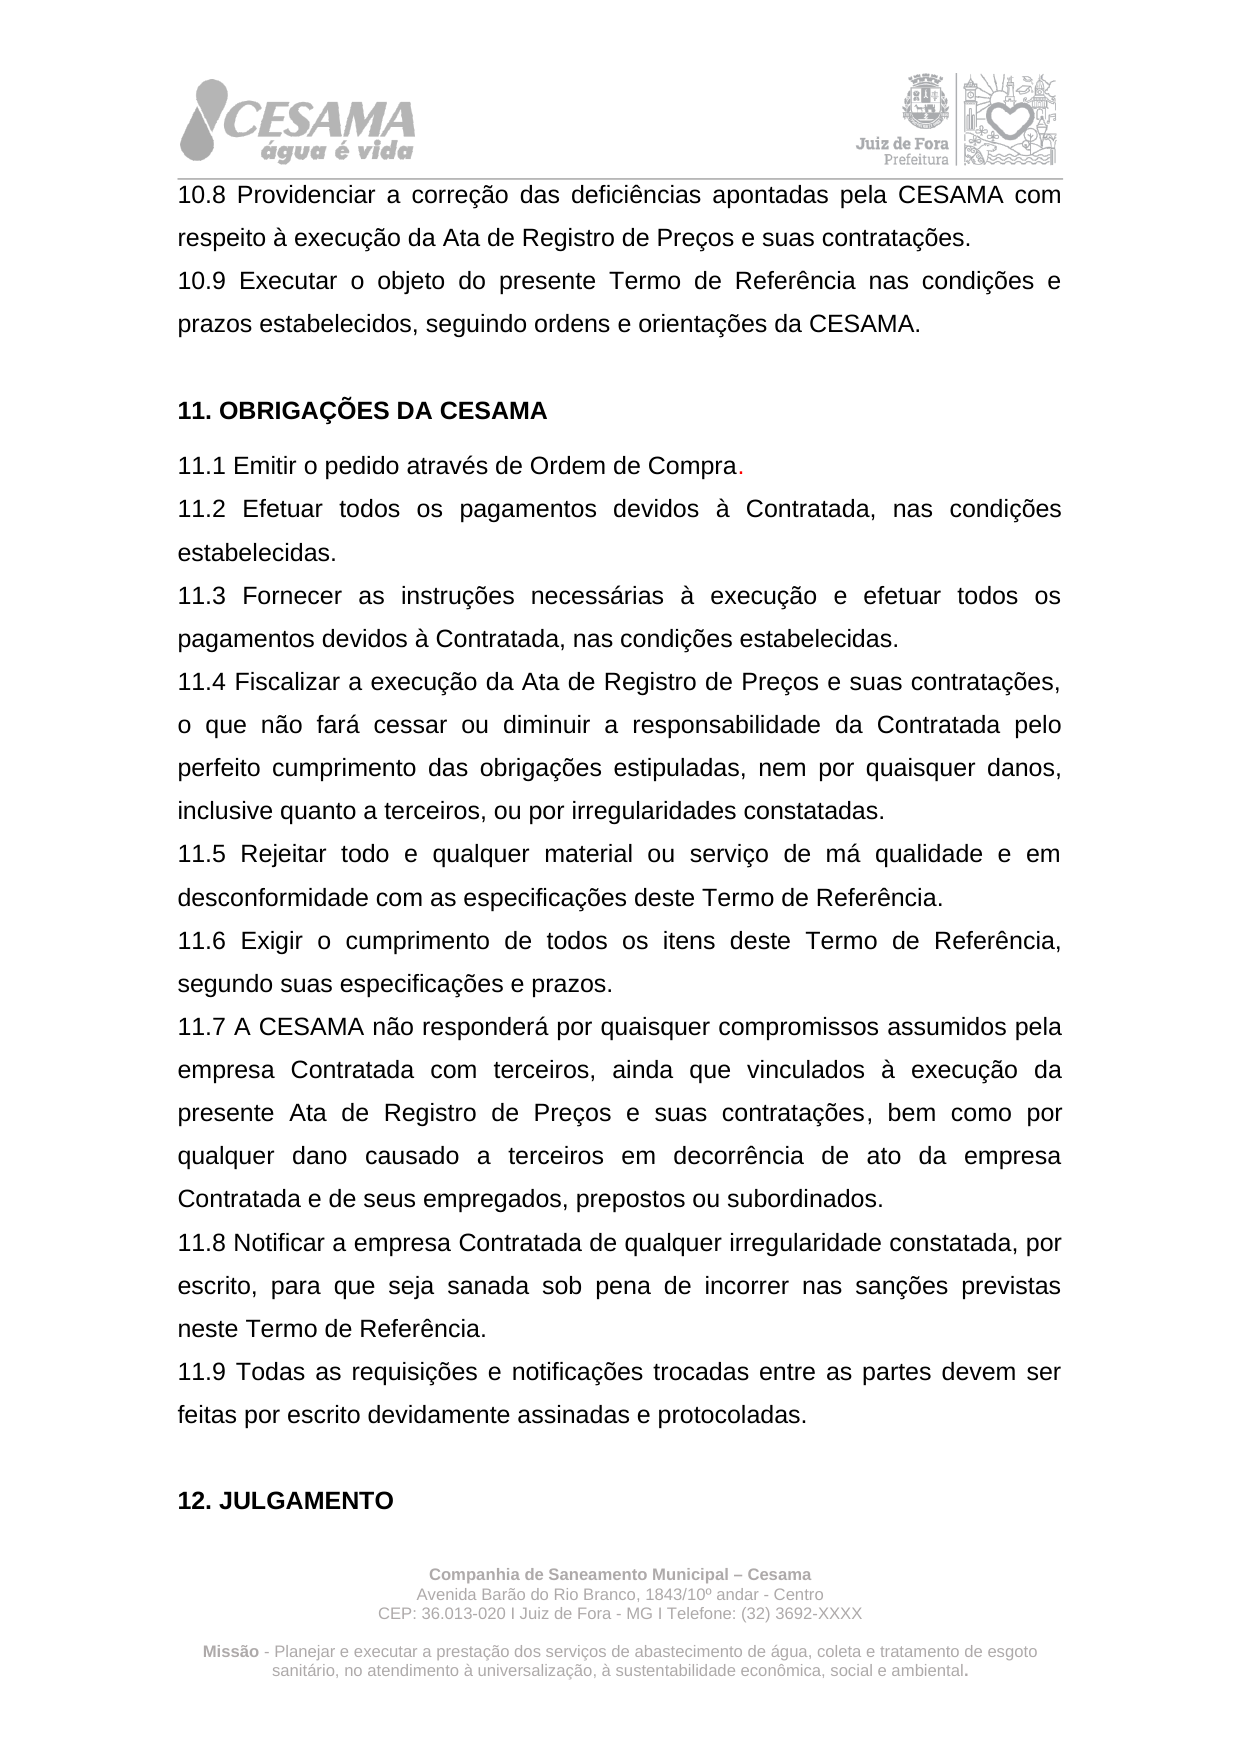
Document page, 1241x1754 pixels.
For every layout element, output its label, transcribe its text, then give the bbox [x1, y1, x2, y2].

text 11.5 Rejeitar todo e qualquer material ou serviço de má qualidade e em desconformidade com as especificações deste Termo de Referência. [177, 839, 1063, 911]
text 11. OBRIGAÇÕES DA CESAMA [177, 396, 1063, 424]
text 11.4 Fiscalizar a execução da Ata de Registro de Preços e suas contratações, o que não fará cessar ou diminuir a responsabilidade da Contratada pelo perfeito cumprimento das obrigações estipuladas, nem por quaisquer danos, inclusive quanto a terceiros, ou por irregularidades constatadas. [177, 667, 1063, 825]
text 10.9 Executar o objeto do presente Termo de Referência nas condições e prazos estabelecidos, seguindo ordens e orientações da CESAMA. [177, 266, 1063, 338]
text 11.7 A CESAMA não responderá por quaisquer compromissos assumidos pela empresa Contratada com terceiros, ainda que vinculados à execução da presente Ata de Registro de Preços e suas contratações, bem como por qualquer dano causado a terceiros em decorrência de ato da empresa Contratada e de seus empregados, prepostos ou subordinados. [177, 1012, 1063, 1213]
text 11.6 Exigir o cumprimento de todos os itens deste Termo de Referência, segundo suas especificações e prazos. [177, 926, 1063, 997]
text 11.1 Emitir o pedido através de Ordem de Compra. [177, 451, 1063, 480]
text 10.8 Providenciar a correção das deficiências apontadas pela CESAMA com respeito à execução da Ata de Registro de Preços e suas contratações. [177, 180, 1063, 252]
text 12. JULGAMENTO [177, 1486, 1063, 1515]
text 11.9 Todas as requisições e notificações trocadas entre as partes devem ser feitas por escrito devidamente assinadas e protocoladas. [177, 1357, 1063, 1429]
text 11.8 Notificar a empresa Contratada de qualquer irregularidade constatada, por escrito, para que seja sanada sob pena de incorrer nas sanções previstas neste Termo de Referência. [177, 1227, 1063, 1342]
text 11.3 Fornecer as instruções necessárias à execução e efetuar todos os pagamentos devidos à Contratada, nas condições estabelecidas. [177, 581, 1063, 652]
text 11.2 Efetuar todos os pagamentos devidos à Contratada, nas condições estabelecidas. [177, 494, 1063, 566]
picture [177, 73, 1064, 180]
